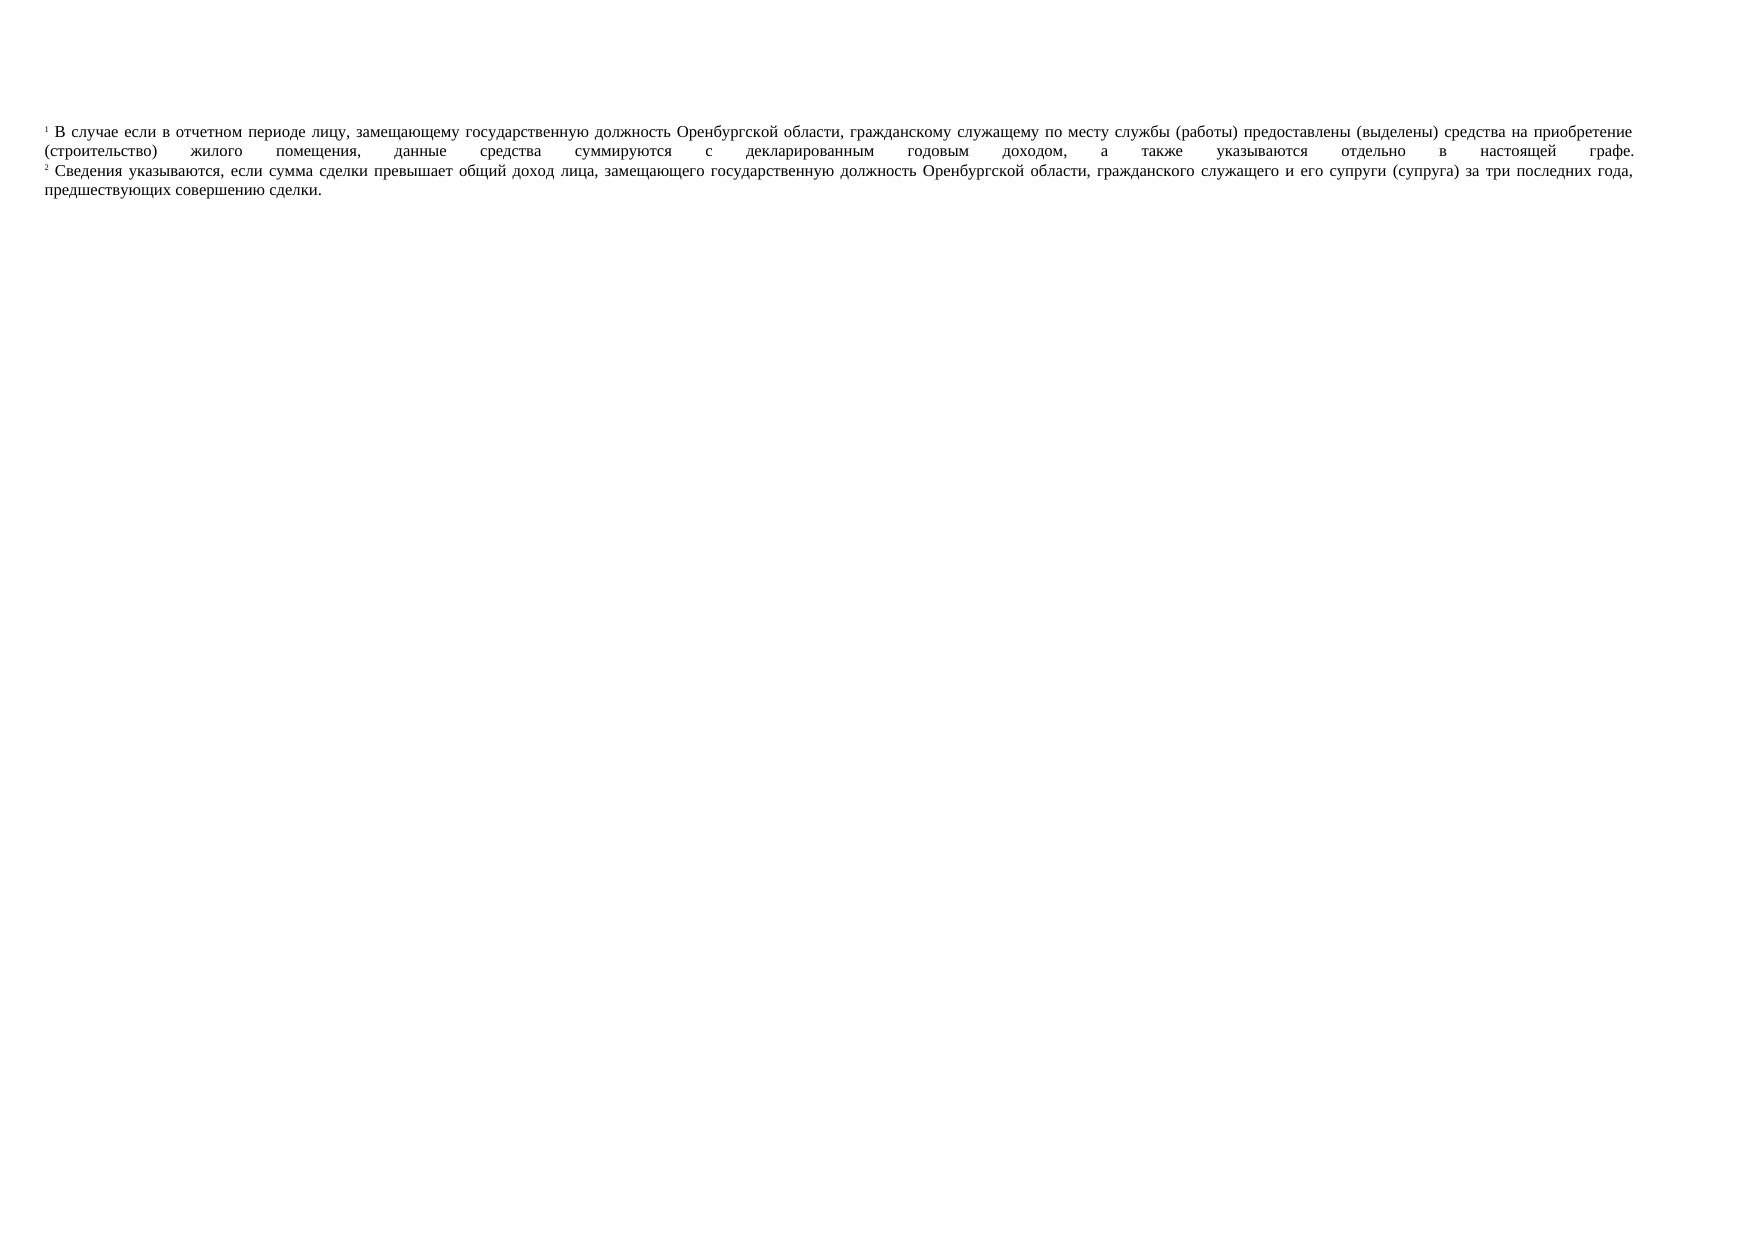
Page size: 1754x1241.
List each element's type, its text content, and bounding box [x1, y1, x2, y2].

text 1 В случае если в отчетном периоде лицу, замещающему государственную должность Оренбургской области, гражданскому служащему по месту службы (работы) предоставлены (выделены) средства на приобретение (строительство) жилого помещения, данные средства суммируются с декларированным годовым доходом, а также указываются отдельно в настоящей графе. 2 Сведения указываются, если сумма сделки превышает общий доход лица, замещающего государственную должность Оренбургской области, гражданского служащего и его супруги (супруга) за три последних года, предшествующих совершению сделки. [44, 122, 1636, 199]
